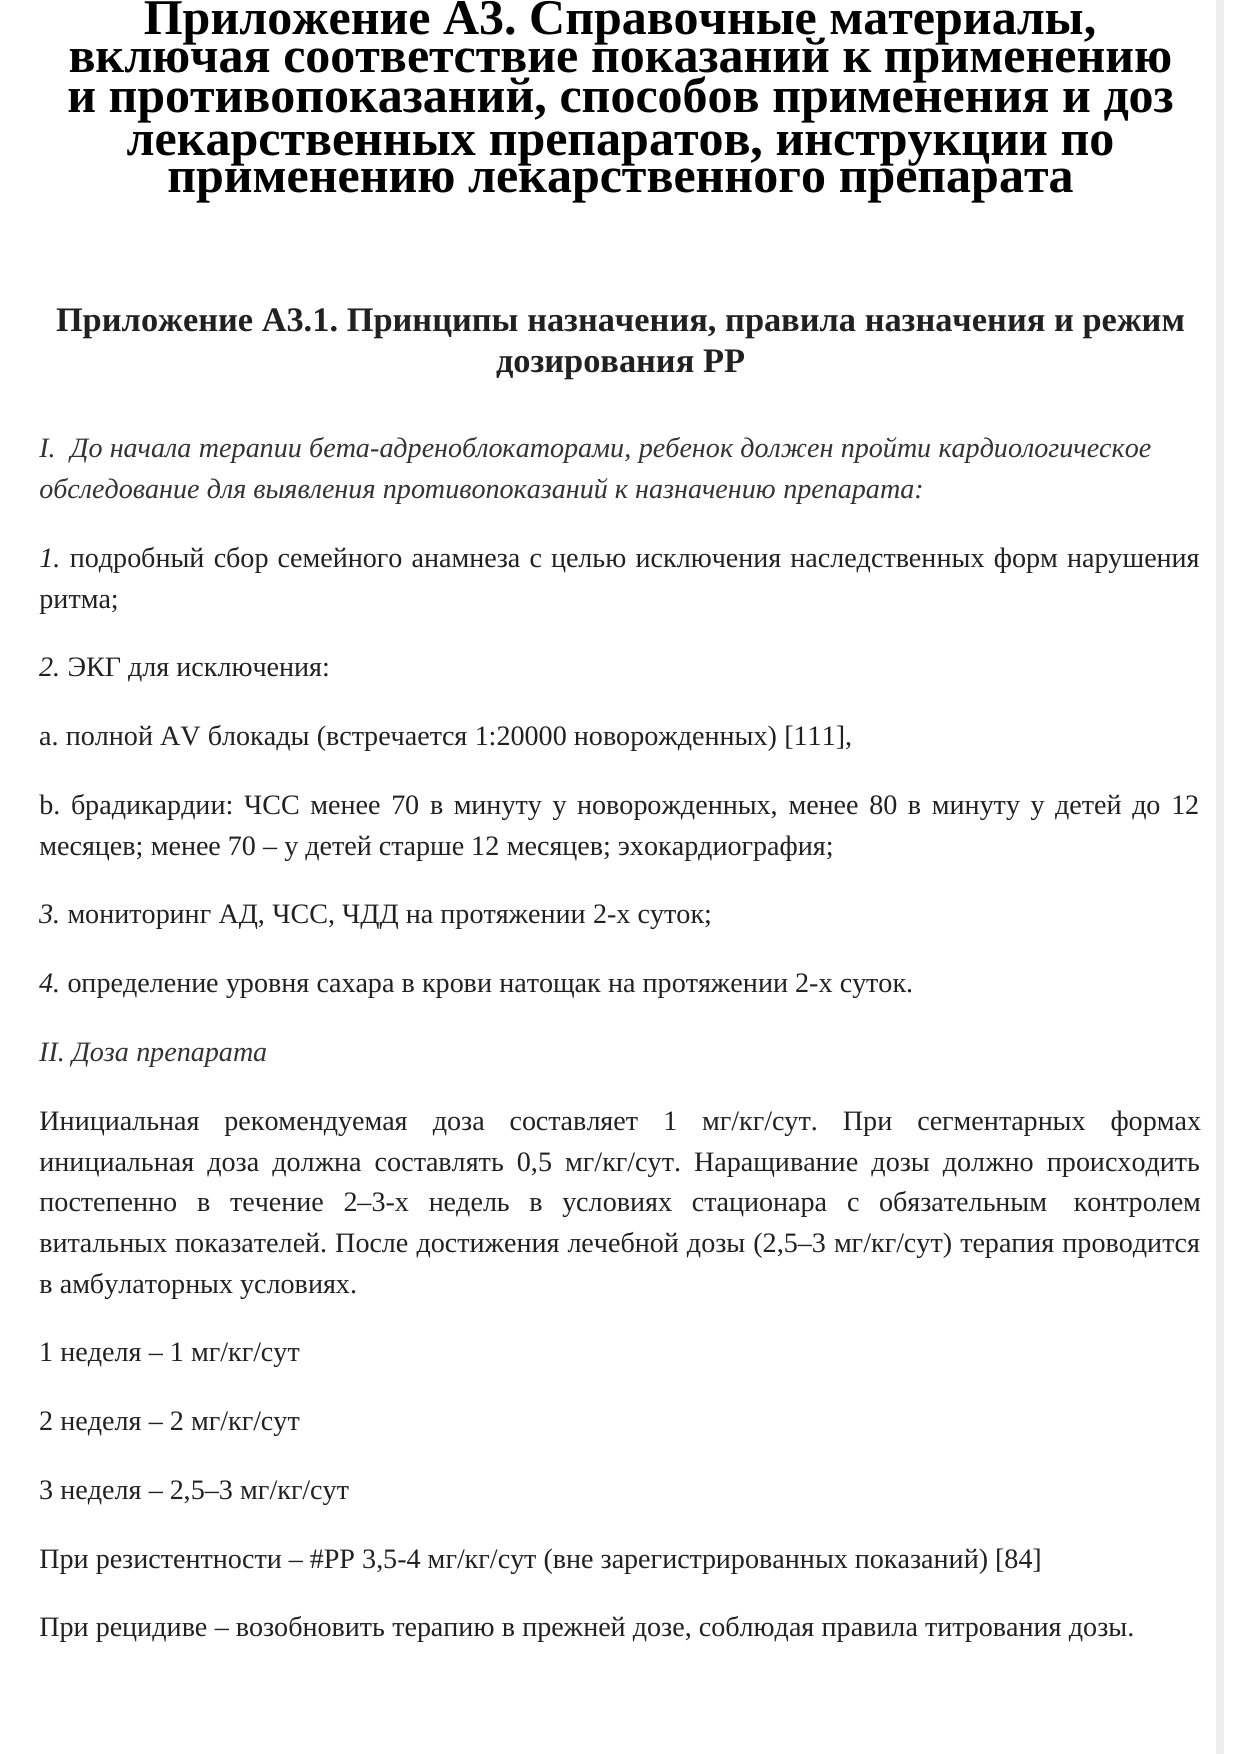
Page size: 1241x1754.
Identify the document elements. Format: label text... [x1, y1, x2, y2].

list ЭКГ для исключения: [39, 650, 1213, 683]
list подробный сбор семейного анамнеза с целью исключения наследственных форм нарушения ритма; [39, 541, 1201, 614]
subtitle Приложение А3.1. Принципы назначения, правила назначения и режим дозирования РР [40, 299, 1201, 379]
list неделя – 1 мг/кг/сут [39, 1335, 1213, 1367]
list брадикардии: ЧСС менее 70 в минуту у новорожденных, менее 80 в минуту у детей до 12 месяцев; менее 70 – у детей старше 12 месяцев; эхокардиография; [39, 788, 1200, 861]
list полной AV блокады (встречается 1:20000 новорожденных) [111], [39, 719, 1213, 752]
subtitle Приложение А3. Справочные материалы, включая соответствие показаний к применению и противопоказаний, способов применения и доз [48, 2, 1192, 123]
list Доза препарата [39, 1035, 1213, 1067]
text При резистентности – #РР 3,5-4 мг/кг/сут (вне зарегистрированных показаний) [84] [39, 1542, 1213, 1574]
list определение уровня сахара в крови натощак на протяжении 2-х суток. [39, 966, 1213, 999]
text При рецидиве – возобновить терапию в прежней дозе, соблюдая правила титрования дозы. [39, 1611, 1213, 1643]
text Инициальная рекомендуемая доза составляет 1 мг/кг/сут. При сегментарных формах инициальная доза должна составлять 0,5 мг/кг/сут. Наращивание дозы должно происходить постепенно в течение 2–3-х недель в условиях стационара с обязательным контролем витальных показателей. После достижения лечебной дозы (2,5–3 мг/кг/сут) терапия проводится в амбулаторных условиях. [39, 1104, 1201, 1299]
list До начала терапии бета-адреноблокаторами, ребенок должен пройти кардиологическое обследование для выявления противопоказаний к назначению препарата: [39, 432, 1200, 505]
list мониторинг АД, ЧСС, ЧДД на протяжении 2-х суток; [39, 897, 1213, 930]
list неделя – 2 мг/кг/сут [39, 1404, 1213, 1436]
list неделя – 2,5–3 мг/кг/сут [39, 1473, 1213, 1505]
text лекарственных препаратов, инструкции по применению лекарственного препарата [40, 123, 1201, 204]
